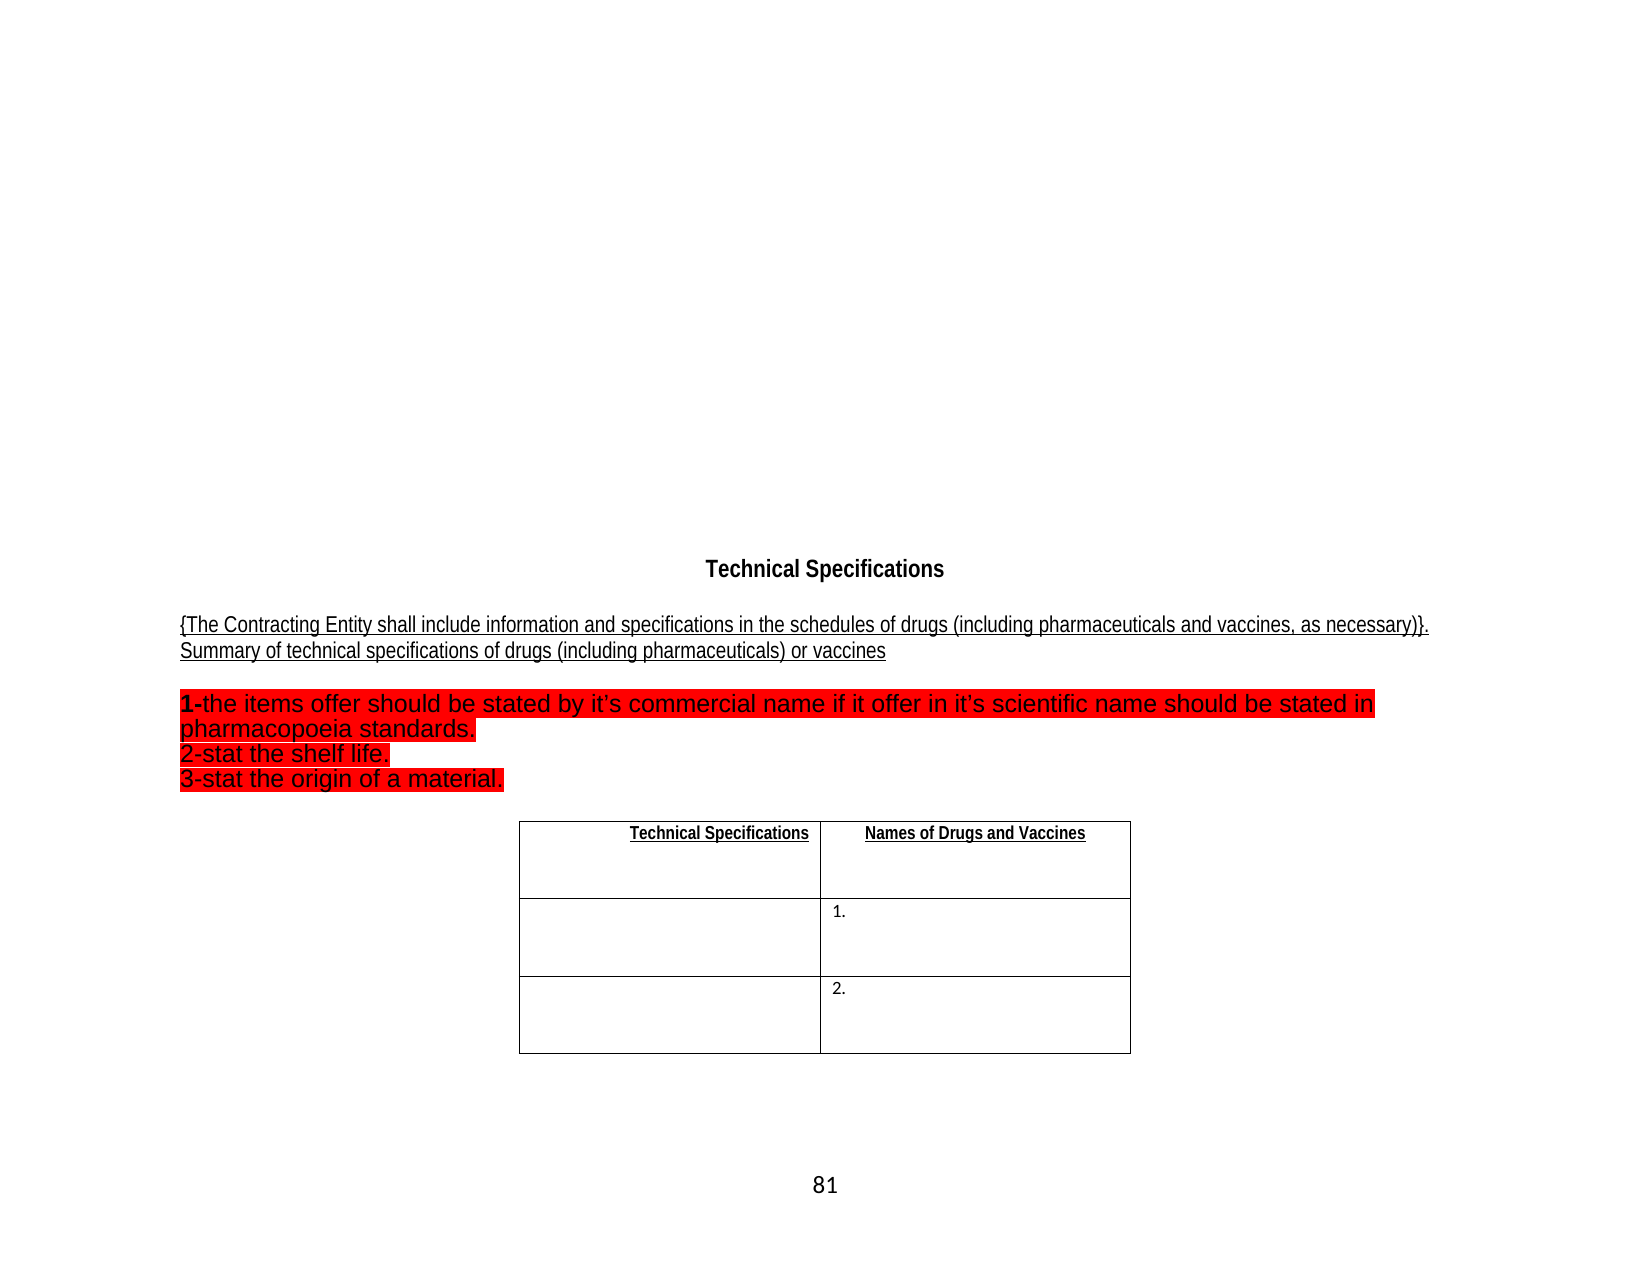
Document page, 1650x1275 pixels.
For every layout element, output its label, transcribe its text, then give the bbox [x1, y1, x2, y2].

table_header Technical Specifications [520, 822, 820, 898]
text Summary of technical specifications of drugs (including pharmaceuticals) or vaccines [180, 637, 1470, 664]
table_cell 2. [821, 977, 1130, 1053]
text 2-stat the shelf life. [180, 742, 1470, 767]
text Technical Specifications [180, 554, 1470, 582]
text {The Contracting Entity shall include information and specifications in the schedules of drugs (including pharmaceuticals and vaccines, as necessary)}. [180, 611, 1470, 637]
table_cell [520, 977, 820, 1053]
table_cell [520, 899, 820, 976]
text 1-the items offer should be stated by it’s commercial name if it offer in it’s scientific name should be stated in pharmacopoeia standards. [476, 692, 1470, 742]
text 3-stat the origin of a material. [180, 767, 1470, 792]
table_cell 1. [821, 899, 1130, 976]
table_header Names of Drugs and Vaccines [821, 822, 1130, 898]
